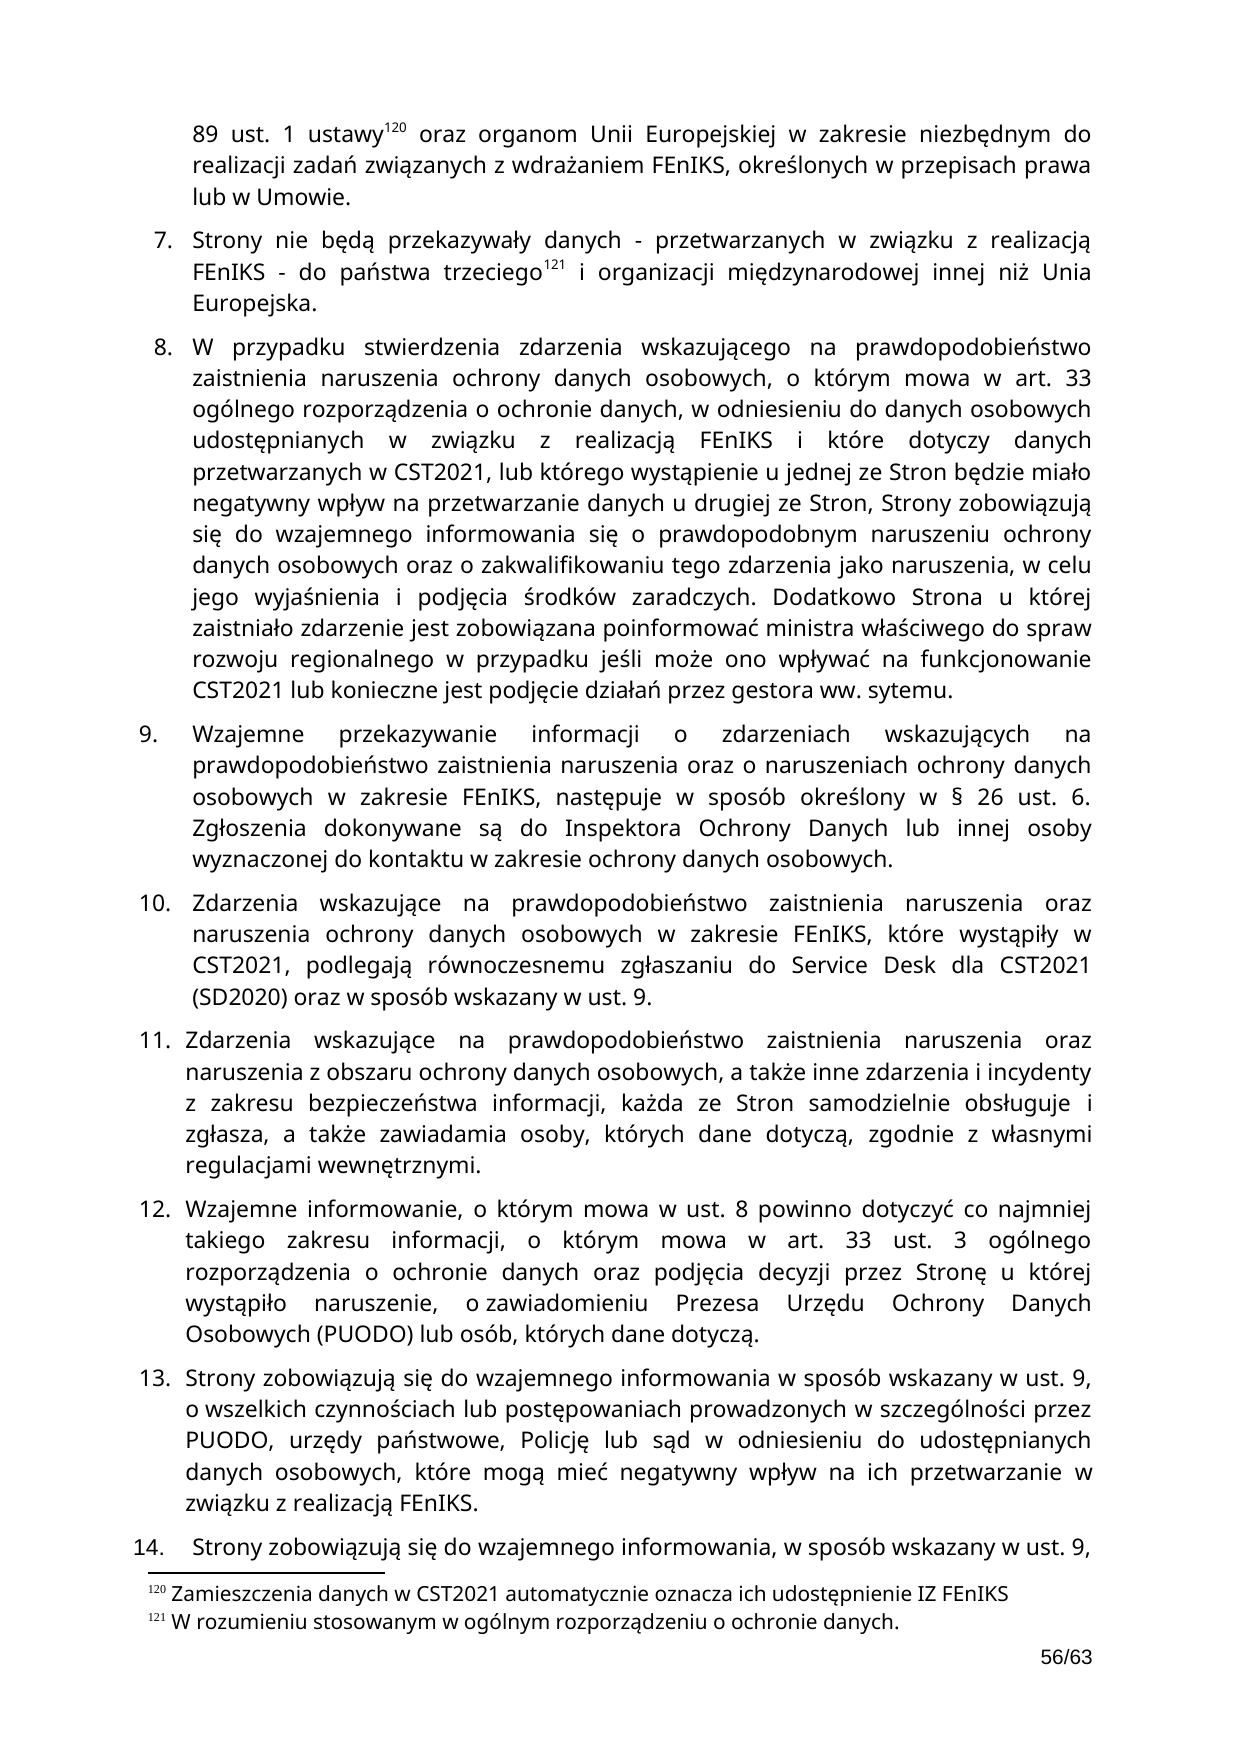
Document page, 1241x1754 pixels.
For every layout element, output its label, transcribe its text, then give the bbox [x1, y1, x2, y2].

list Zdarzenia wskazujące na prawdopodobieństwo zaistnienia naruszenia oraz naruszenia ochrony danych osobowych w zakresie FEnIKS, które wystąpiły w CST2021, podlegają równoczesnemu zgłaszaniu do Service Desk dla CST2021 (SD2020) oraz w sposób wskazany w ust. 9. [133, 887, 1092, 1012]
list Zdarzenia wskazujące na prawdopodobieństwo zaistnienia naruszenia oraz naruszenia z obszaru ochrony danych osobowych, a także inne zdarzenia i incydenty z zakresu bezpieczeństwa informacji, każda ze Stron samodzielnie obsługuje i zgłasza, a także zawiadamia osoby, których dane dotyczą, zgodnie z własnymi regulacjami wewnętrznymi. [133, 1024, 1092, 1181]
list Strony nie będą przekazywały danych - przetwarzanych w związku z realizacją FEnIKS - do państwa trzeciego i organizacji międzynarodowej innej niż Unia Europejska. [148, 224, 1092, 318]
list Strony zobowiązują się do wzajemnego informowania w sposób wskazany w ust. 9, o wszelkich czynnościach lub postępowaniach prowadzonych w szczególności przez PUODO, urzędy państwowe, Policję lub sąd w odniesieniu do udostępnianych danych osobowych, które mogą mieć negatywny wpływ na ich przetwarzanie w związku z realizacją FEnIKS. [133, 1362, 1092, 1518]
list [133, 1531, 1092, 1562]
list Wzajemne informowanie, o którym mowa w ust. 8 powinno dotyczyć co najmniej takiego zakresu informacji, o którym mowa w art. 33 ust. 3 ogólnego rozporządzenia o ochronie danych oraz podjęcia decyzji przez Stronę u której wystąpiło naruszenie, o zawiadomieniu Prezesa Urzędu Ochrony Danych Osobowych (PUODO) lub osób, których dane dotyczą. [133, 1193, 1092, 1349]
list Wzajemne przekazywanie informacji o zdarzeniach wskazujących na prawdopodobieństwo zaistnienia naruszenia oraz o naruszeniach ochrony danych osobowych w zakresie FEnIKS, następuje w sposób określony w § 26 ust. 6. Zgłoszenia dokonywane są do Inspektora Ochrony Danych lub innej osoby wyznaczonej do kontaktu w zakresie ochrony danych osobowych. [133, 718, 1092, 874]
list W przypadku stwierdzenia zdarzenia wskazującego na prawdopodobieństwo zaistnienia naruszenia ochrony danych osobowych, o którym mowa w art. 33 ogólnego rozporządzenia o ochronie danych, w odniesieniu do danych osobowych udostępnianych w związku z realizacją FEnIKS i które dotyczy danych przetwarzanych w CST2021, lub którego wystąpienie u jednej ze Stron będzie miało negatywny wpływ na przetwarzanie danych u drugiej ze Stron, Strony zobowiązują się do wzajemnego informowania się o prawdopodobnym naruszeniu ochrony danych osobowych oraz o zakwalifikowaniu tego zdarzenia jako naruszenia, w celu jego wyjaśnienia i podjęcia środków zaradczych. Dodatkowo Strona u której zaistniało zdarzenie jest zobowiązana poinformować ministra właściwego do spraw rozwoju regionalnego w przypadku jeśli może ono wpływać na funkcjonowanie CST2021 lub konieczne jest podjęcie działań przez gestora ww. sytemu. [148, 331, 1092, 706]
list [148, 118, 1092, 212]
